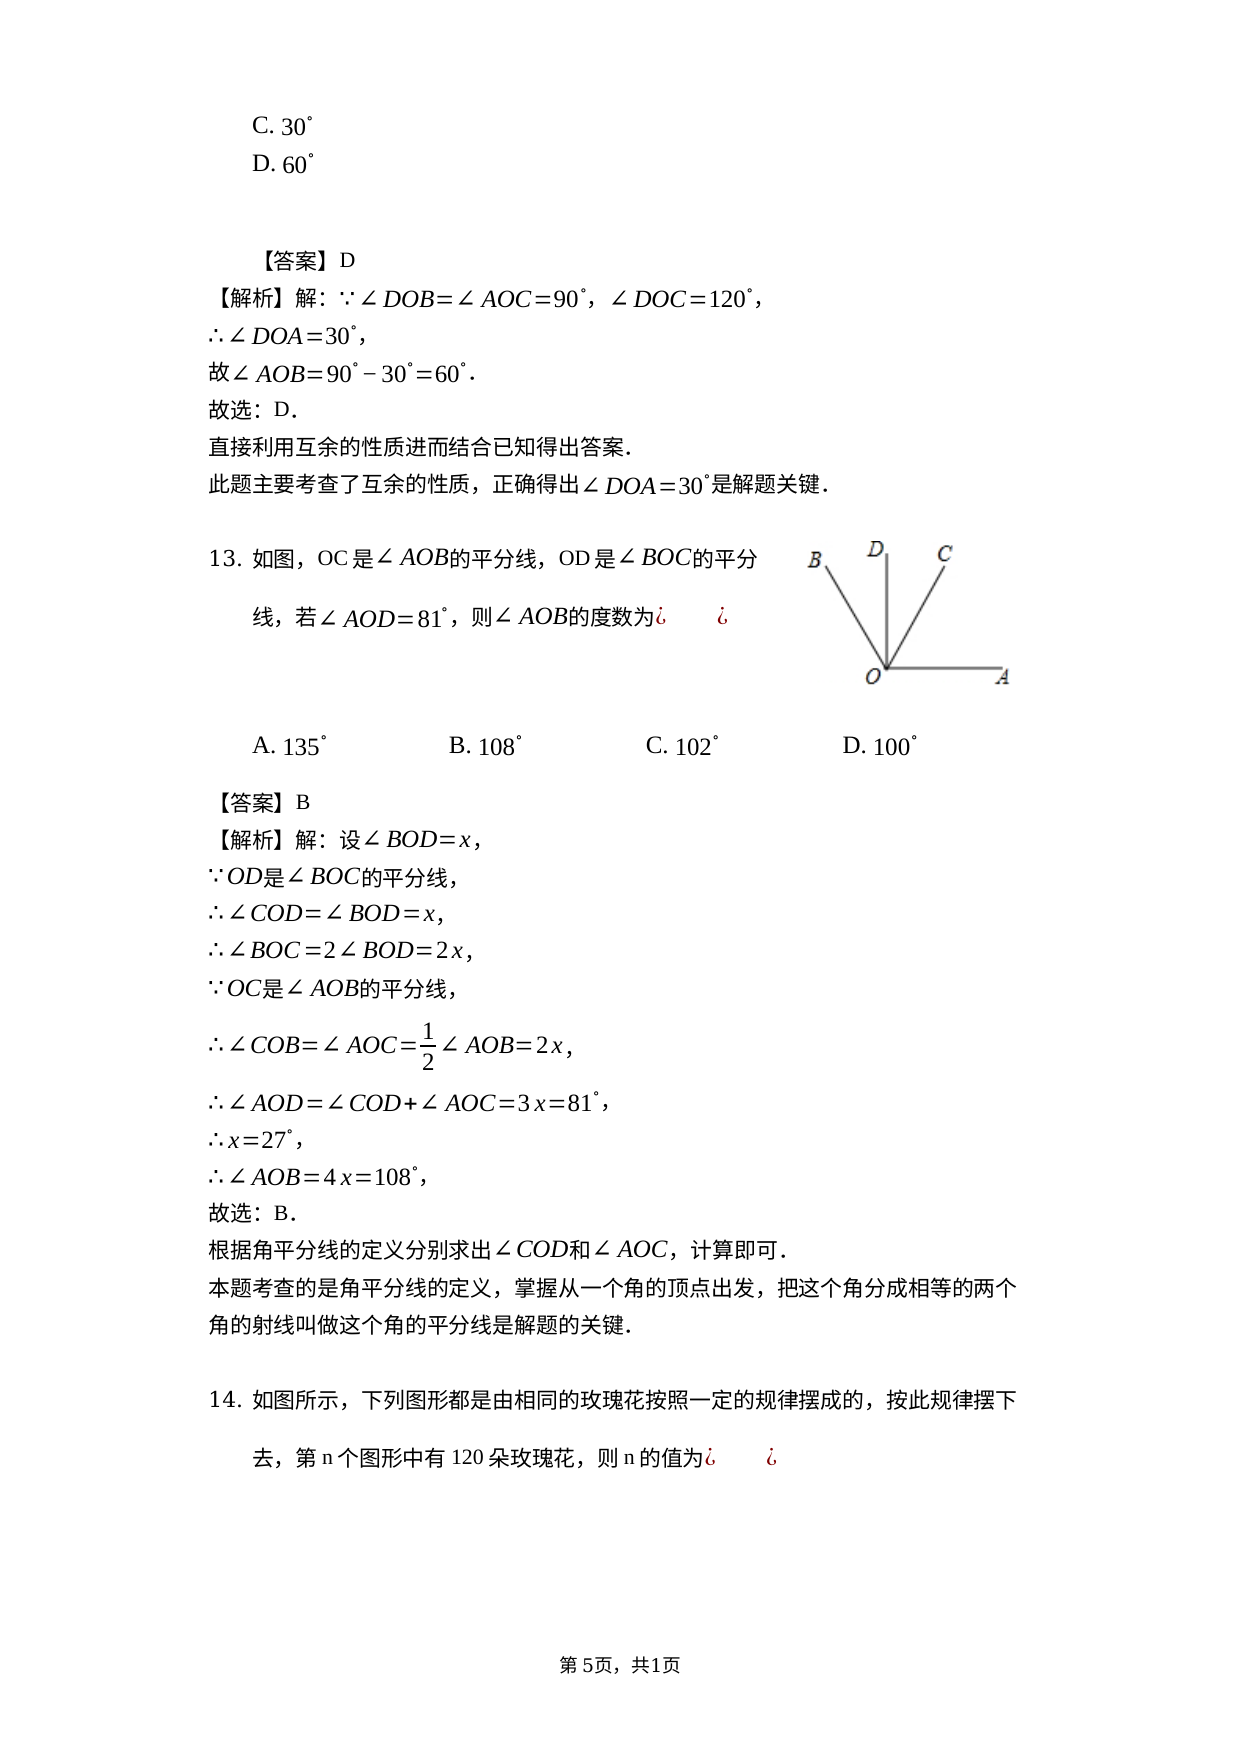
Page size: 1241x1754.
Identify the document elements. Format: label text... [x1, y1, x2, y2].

list 如图，OC是的平分线，OD是的平分线，若，则的度数为 [208, 541, 1032, 723]
list 【解析】解：设， 是的平分线， ， ， 是的平分线， ， ， ， ， 故选：B． 根据角平分线的定义分别求出和，计算即可． 本题考查的是角平分线的定义，掌握从一个角的顶点出发，把这个角分成相等的两个角的射线叫做这个角的平分线是解题的关键． [208, 823, 1032, 1377]
list 【答案】B [208, 786, 1032, 818]
list 如图所示，下列图形都是由相同的玫瑰花按照一定的规律摆成的，按此规律摆下去，第n个图形中有120朵玫瑰花，则n的值为 [208, 1382, 1032, 1527]
list A. B. C. D. [252, 728, 1032, 761]
list 【解析】解：，， ， 故． 故选：D． 直接利用互余的性质进而结合已知得出答案． 此题主要考查了互余的性质，正确得出是解题关键． [208, 280, 1032, 537]
list A. B. C. D. [252, 108, 1032, 216]
picture [807, 541, 1014, 689]
list 【答案】D [252, 243, 1032, 276]
